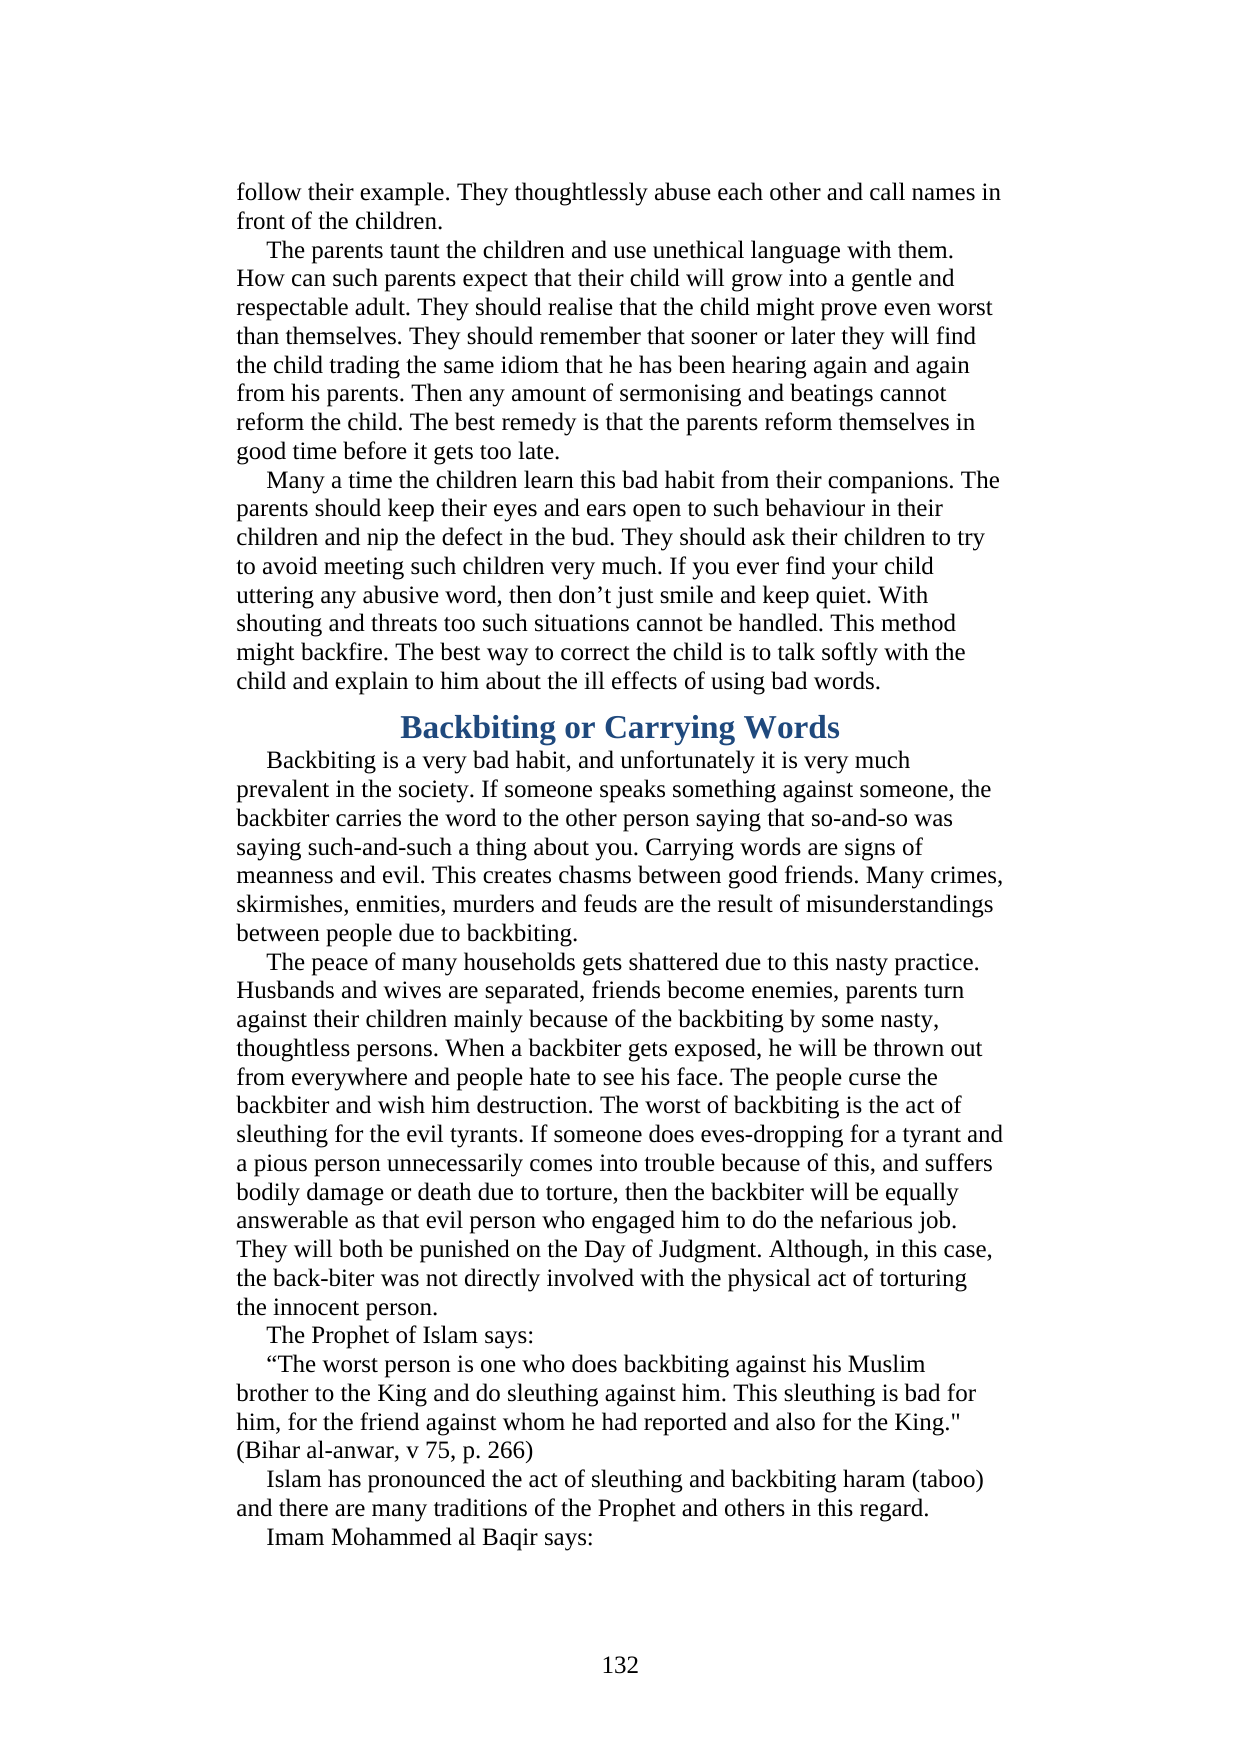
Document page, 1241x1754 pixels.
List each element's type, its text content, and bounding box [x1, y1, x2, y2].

text Imam Mohammed al Baqir says: [236, 1522, 1004, 1551]
text Islam has pronounced the act of sleuthing and backbiting haram (taboo) and there are many traditions of the Prophet and others in this regard. [236, 1464, 1004, 1522]
text “The worst person is one who does backbiting against his Muslim brother to the King and do sleuthing against him. This sleuthing is bad for him, for the friend against whom he had reported and also for the King." (Bihar al-anwar, v 75, p. 266) [236, 1349, 1004, 1464]
text Many a time the children learn this bad habit from their companions. The parents should keep their eyes and ears open to such behaviour in their children and nip the defect in the bud. They should ask their children to try to avoid meeting such children very much. If you ever find your child uttering any abusive word, then don’t just smile and keep quiet. With shouting and threats too such situations cannot be handled. This method might backfire. The best way to correct the child is to talk softly with the child and explain to him about the ill effects of using bad words. [236, 465, 1004, 695]
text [236, 177, 1004, 235]
subtitle Backbiting or Carrying Words [236, 707, 1004, 746]
text The parents taunt the children and use unethical language with them. How can such parents expect that their child will grow into a gentle and respectable adult. They should realise that the child might prove even worst than themselves. They should remember that sooner or later they will find the child trading the same idiom that he has been hearing again and again from his parents. Then any amount of sermonising and beatings cannot reform the child. The best remedy is that the parents reform themselves in good time before it gets too late. [236, 235, 1004, 465]
text Backbiting is a very bad habit, and unfortunately it is very much prevalent in the society. If someone speaks something against someone, the backbiter carries the word to the other person saying that so-and-so was saying such-and-such a thing about you. Carrying words are signs of meanness and evil. This creates chasms between good friends. Many crimes, skirmishes, enmities, murders and feuds are the result of misunderstandings between people due to backbiting. [236, 746, 1004, 947]
text The peace of many households gets shattered due to this nasty practice. Husbands and wives are separated, friends become enemies, parents turn against their children mainly because of the backbiting by some nasty, thoughtless persons. When a backbiter gets exposed, he will be thrown out from everywhere and people hate to see his face. The people curse the backbiter and wish him destruction. The worst of backbiting is the act of sleuthing for the evil tyrants. If someone does eves-dropping for a tyrant and a pious person unnecessarily comes into trouble because of this, and suffers bodily damage or death due to torture, then the backbiter will be equally answerable as that evil person who engaged him to do the nefarious job. They will both be punished on the Day of Judgment. Although, in this case, the back-biter was not directly involved with the physical act of torturing the innocent person. [236, 947, 1004, 1321]
text The Prophet of Islam says: [236, 1321, 1004, 1349]
